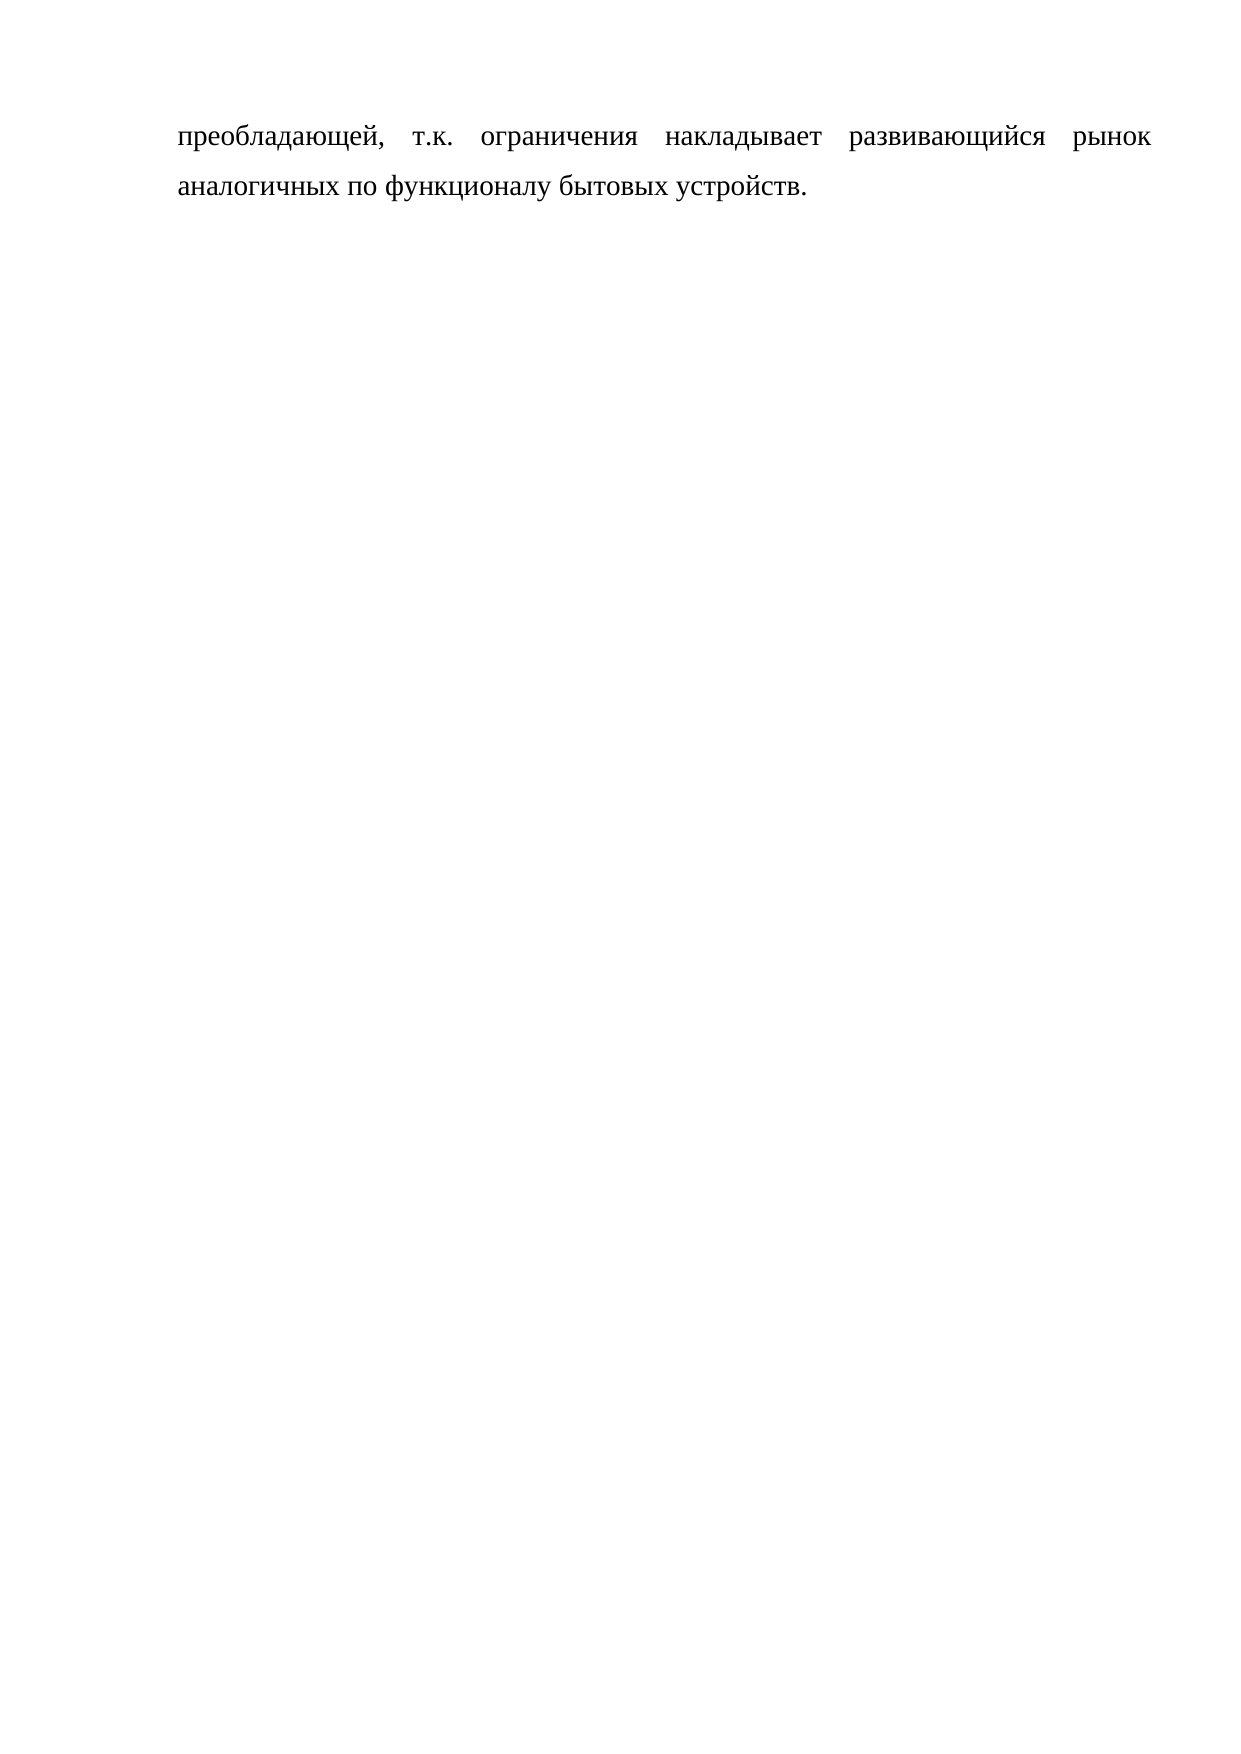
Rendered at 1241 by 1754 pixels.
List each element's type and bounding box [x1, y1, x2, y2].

text [177, 118, 1152, 202]
